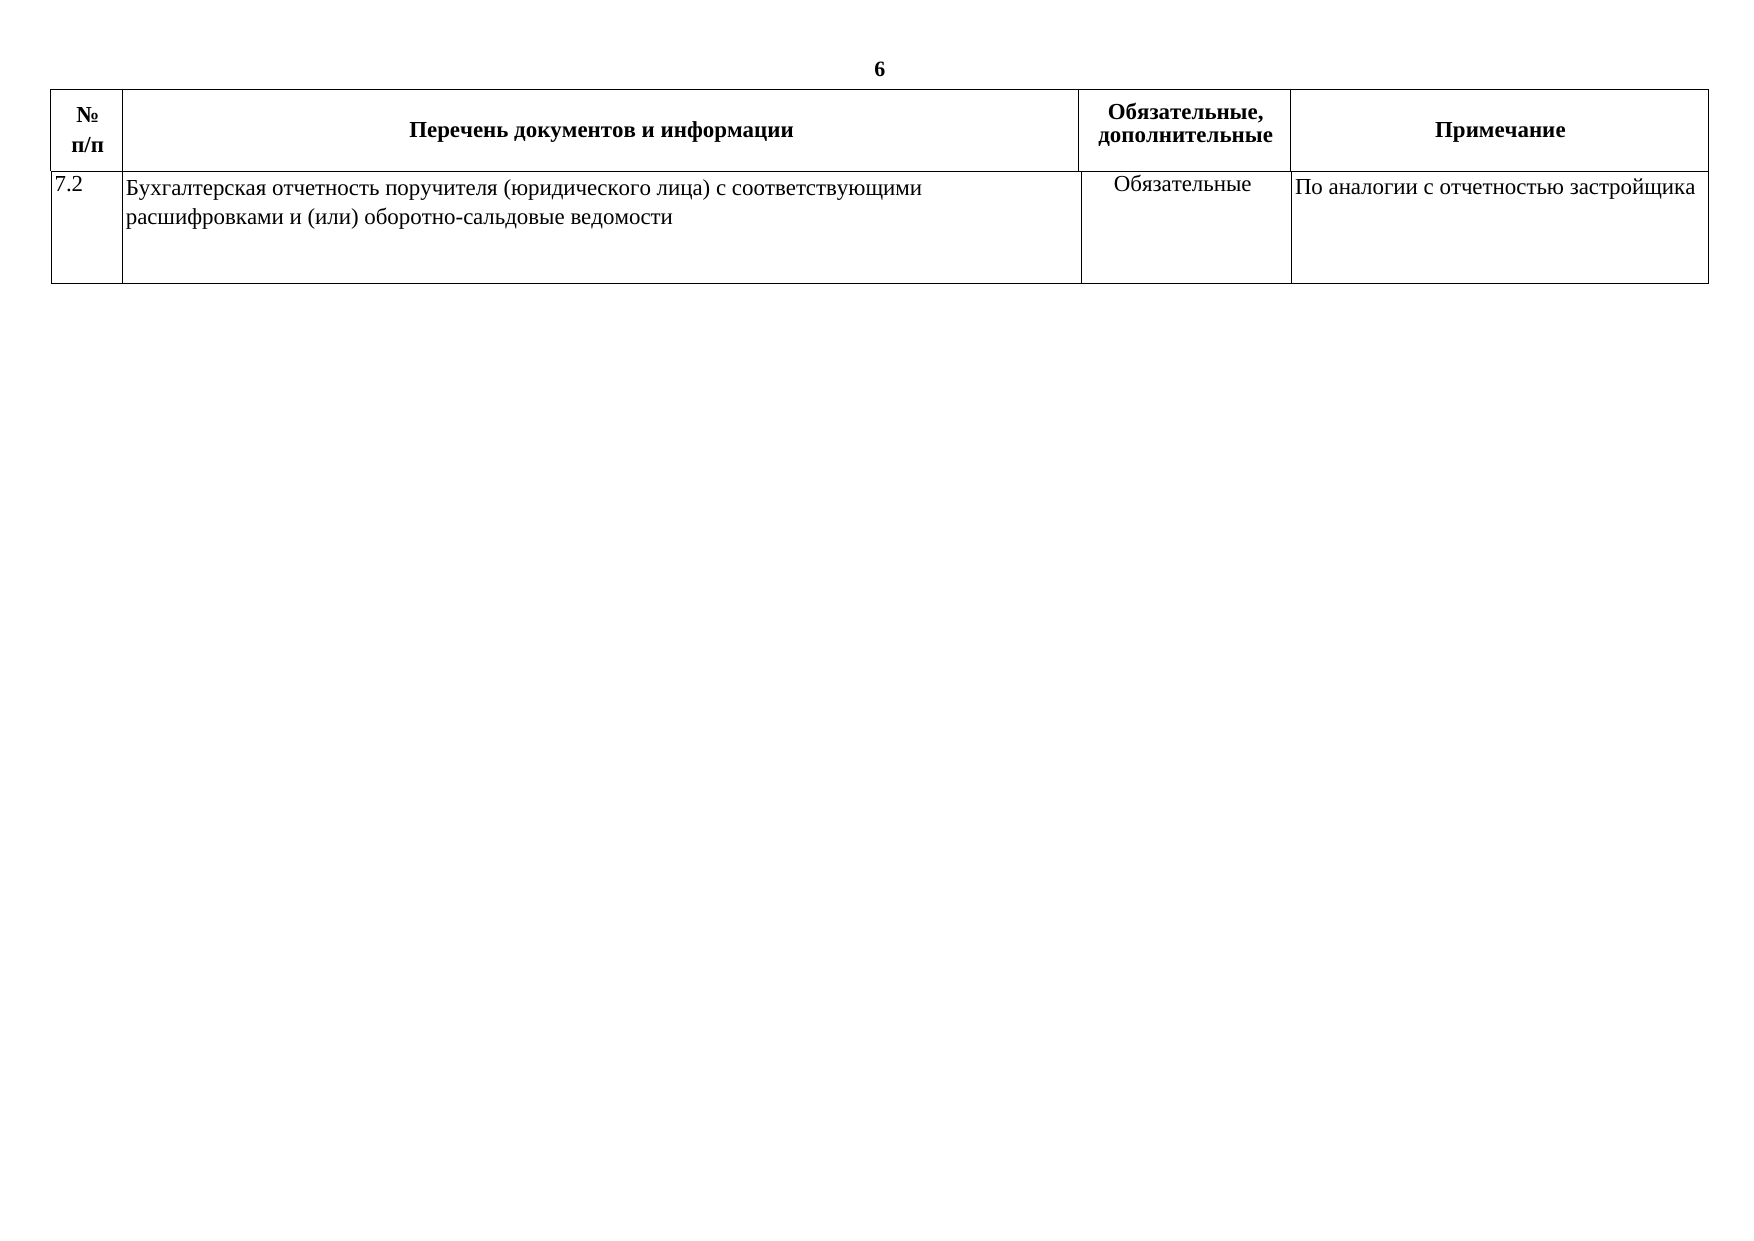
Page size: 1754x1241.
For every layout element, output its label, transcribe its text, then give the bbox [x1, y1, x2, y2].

table_header Обязательные, дополнительные [1079, 90, 1290, 171]
table_header Перечень документов и информации [123, 90, 1078, 171]
table_header № п/п [51, 90, 122, 171]
table_header Примечание [1291, 90, 1708, 171]
table_cell По аналогии с отчетностью застройщика [1292, 172, 1708, 283]
table_cell Бухгалтерская отчетность поручителя (юридического лица) с соответствующими расшифровками и (или) оборотно-сальдовые ведомости [123, 172, 1081, 283]
table_cell Обязательные [1082, 172, 1291, 283]
table_cell 7.2 [52, 172, 122, 283]
